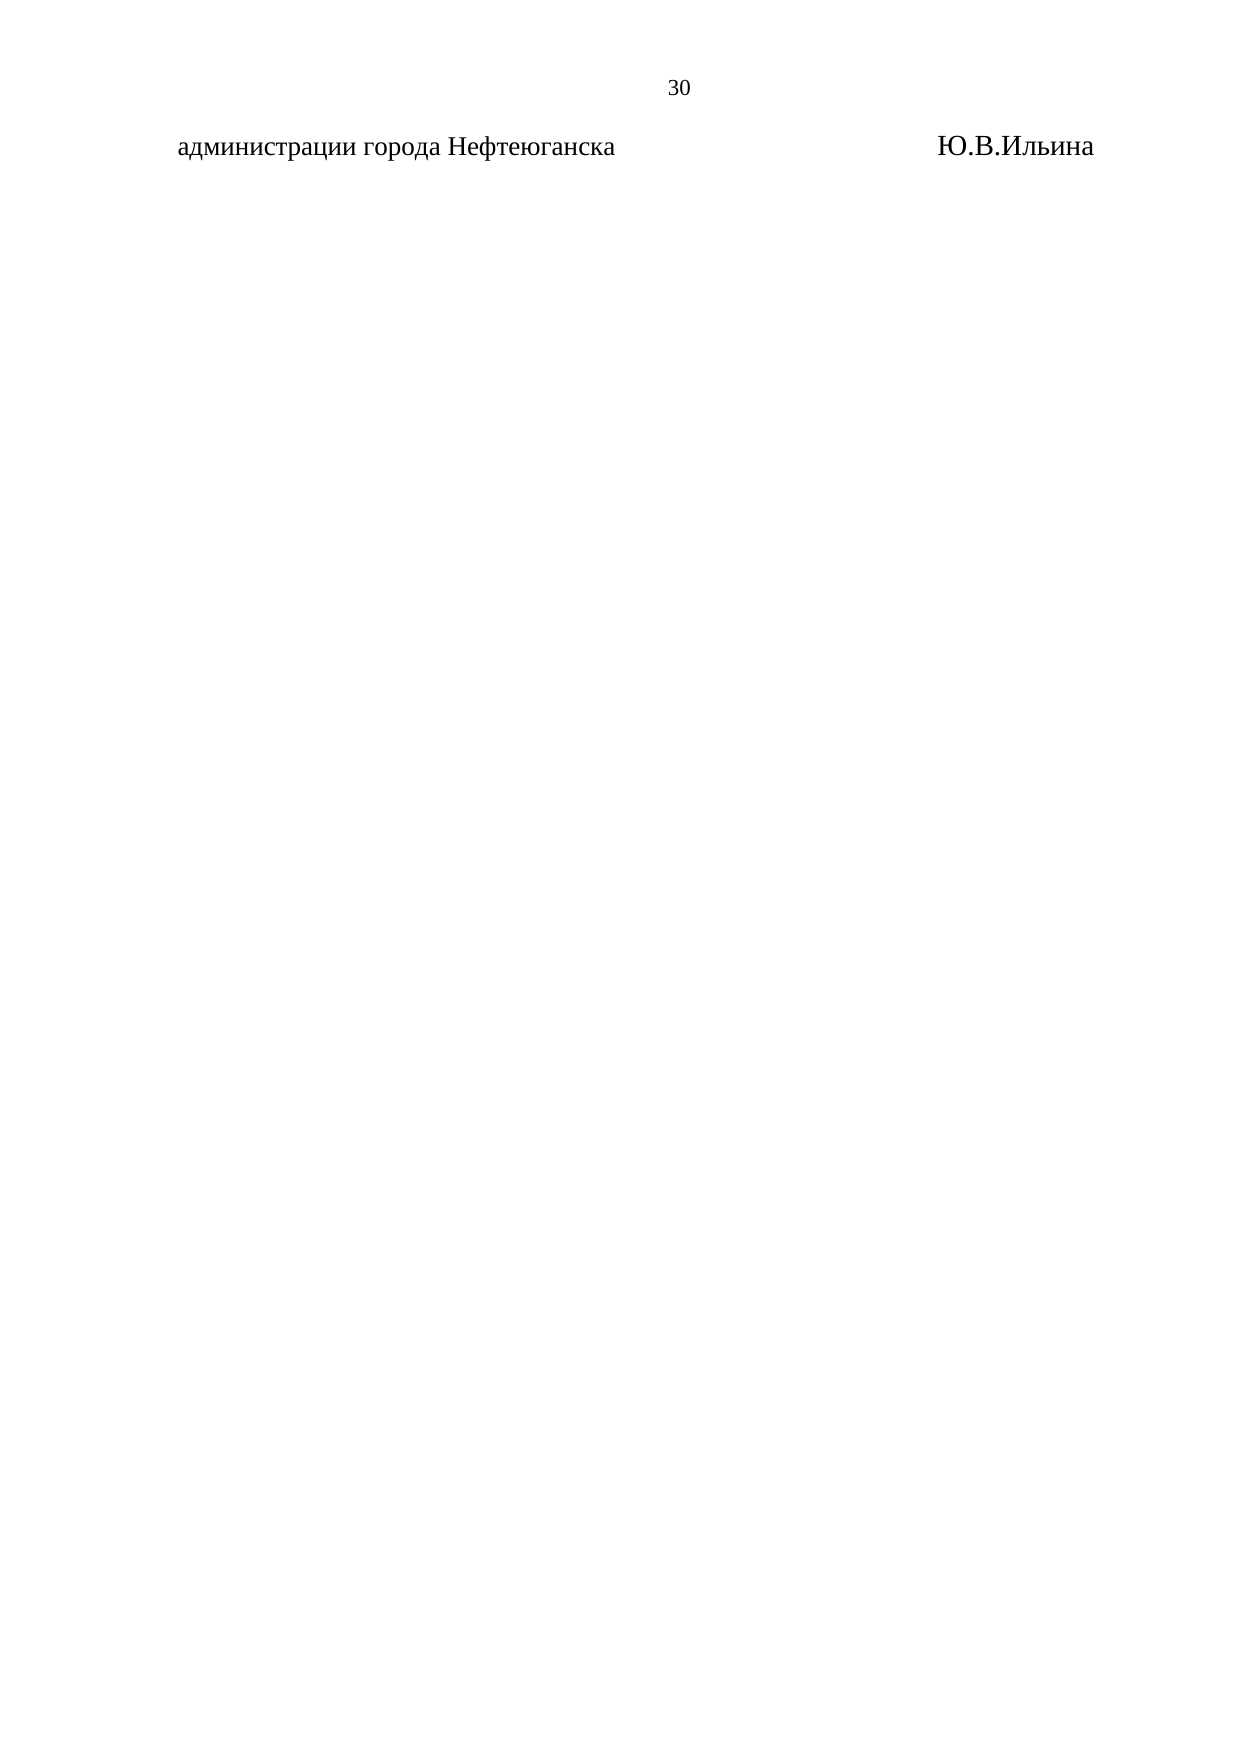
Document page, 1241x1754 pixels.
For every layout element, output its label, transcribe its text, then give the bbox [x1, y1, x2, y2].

text администрации города Нефтеюганска Ю.В.Ильина [177, 128, 1181, 162]
